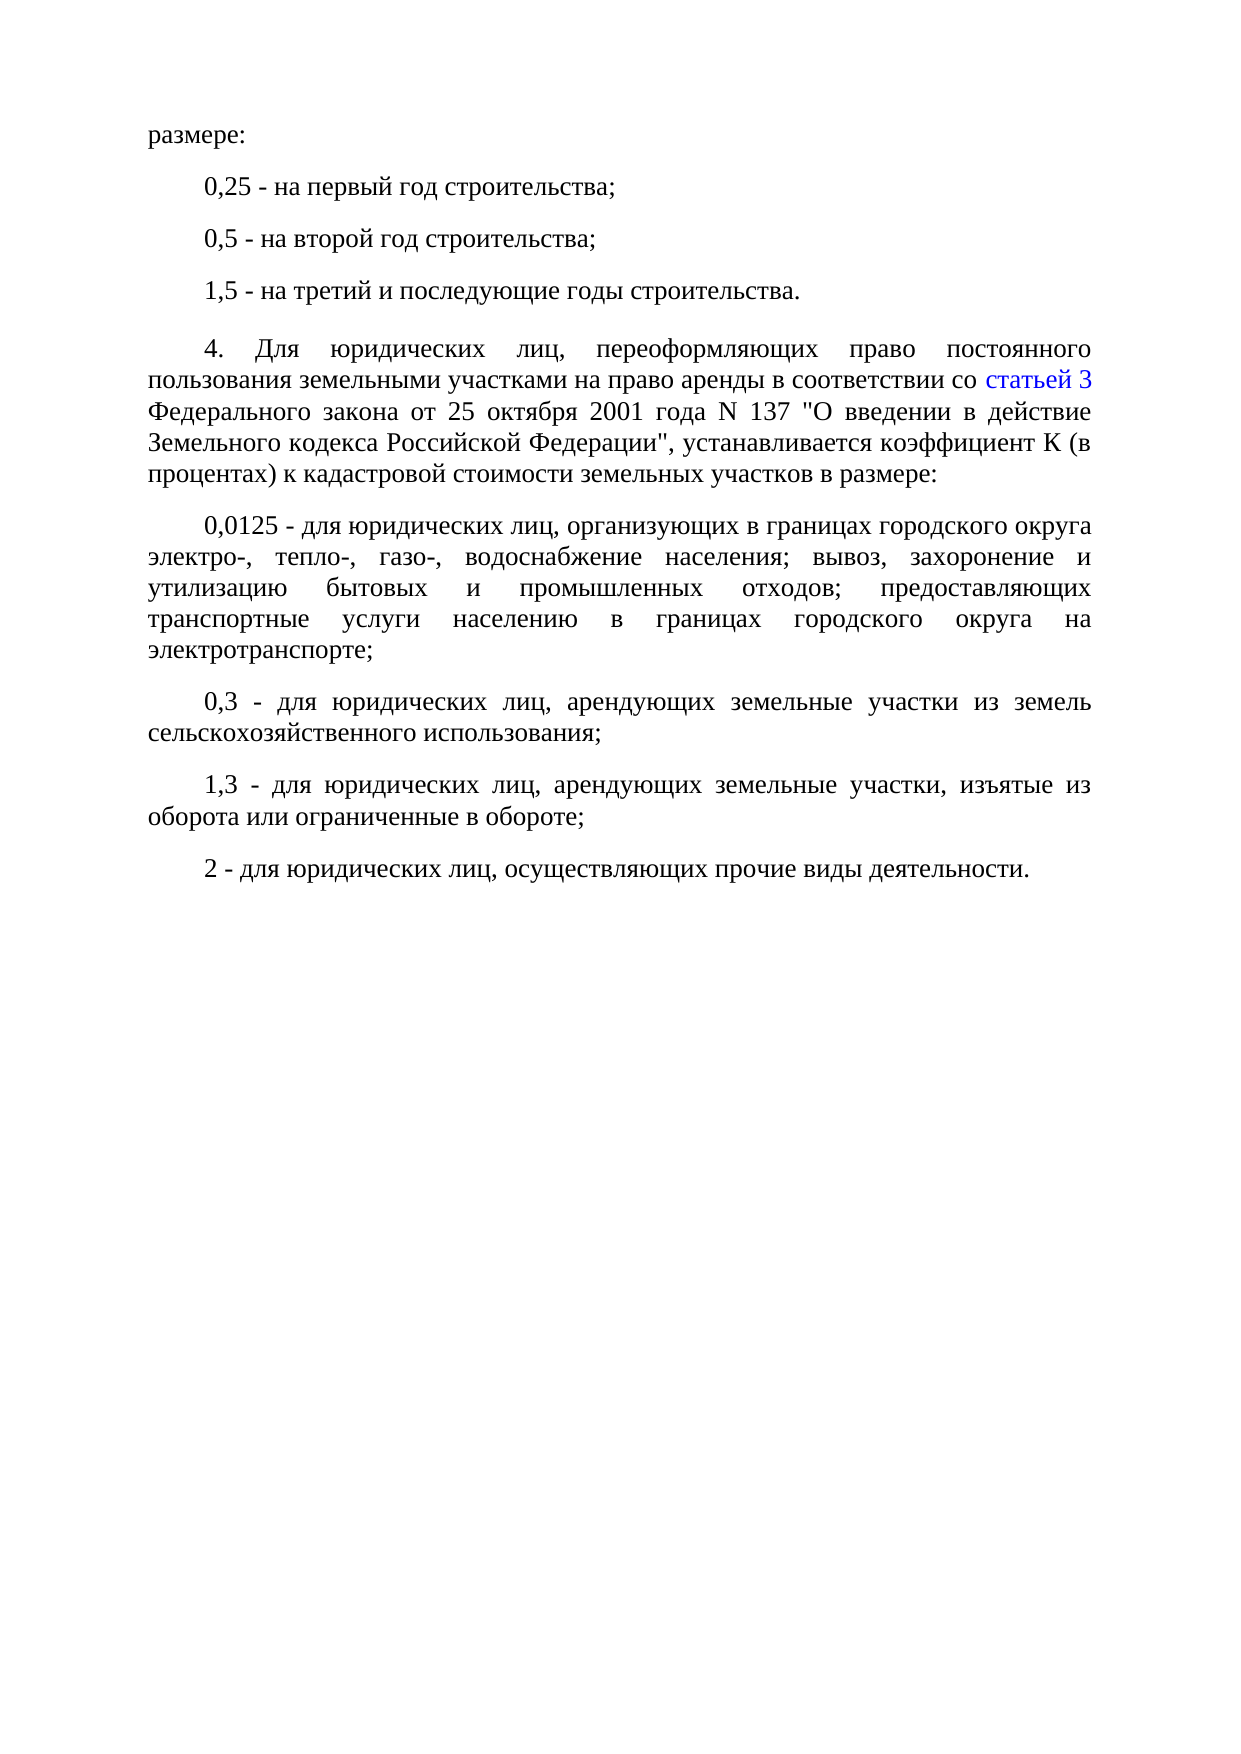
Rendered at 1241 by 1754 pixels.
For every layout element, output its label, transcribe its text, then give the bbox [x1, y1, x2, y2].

text 2 - для юридических лиц, осуществляющих прочие виды деятельности. [148, 852, 1092, 883]
text 0,0125 - для юридических лиц, организующих в границах городского округа электро-, тепло-, газо-, водоснабжение населения; вывоз, захоронение и утилизацию бытовых и промышленных отходов; предоставляющих транспортные услуги населению в границах городского округа на электротранспорте; [148, 509, 1092, 664]
text 0,25 - на первый год строительства; [148, 170, 1092, 201]
text 4. Для юридических лиц, переоформляющих право постоянного пользования земельными участками на право аренды в соответствии со статьей 3 Федерального закона от 25 октября 2001 года N 137 "О введении в действие Земельного кодекса Российской Федерации", устанавливается коэффициент К (в процентах) к кадастровой стоимости земельных участков в размере: [148, 332, 1092, 488]
text 0,5 - на второй год строительства; [148, 222, 1092, 253]
text 1,5 - на третий и последующие годы строительства. [148, 274, 1092, 305]
text 1,3 - для юридических лиц, арендующих земельные участки, изъятые из оборота или ограниченные в обороте; [148, 768, 1092, 831]
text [148, 118, 1092, 149]
text 0,3 - для юридических лиц, арендующих земельные участки из земель сельскохозяйственного использования; [148, 685, 1092, 748]
